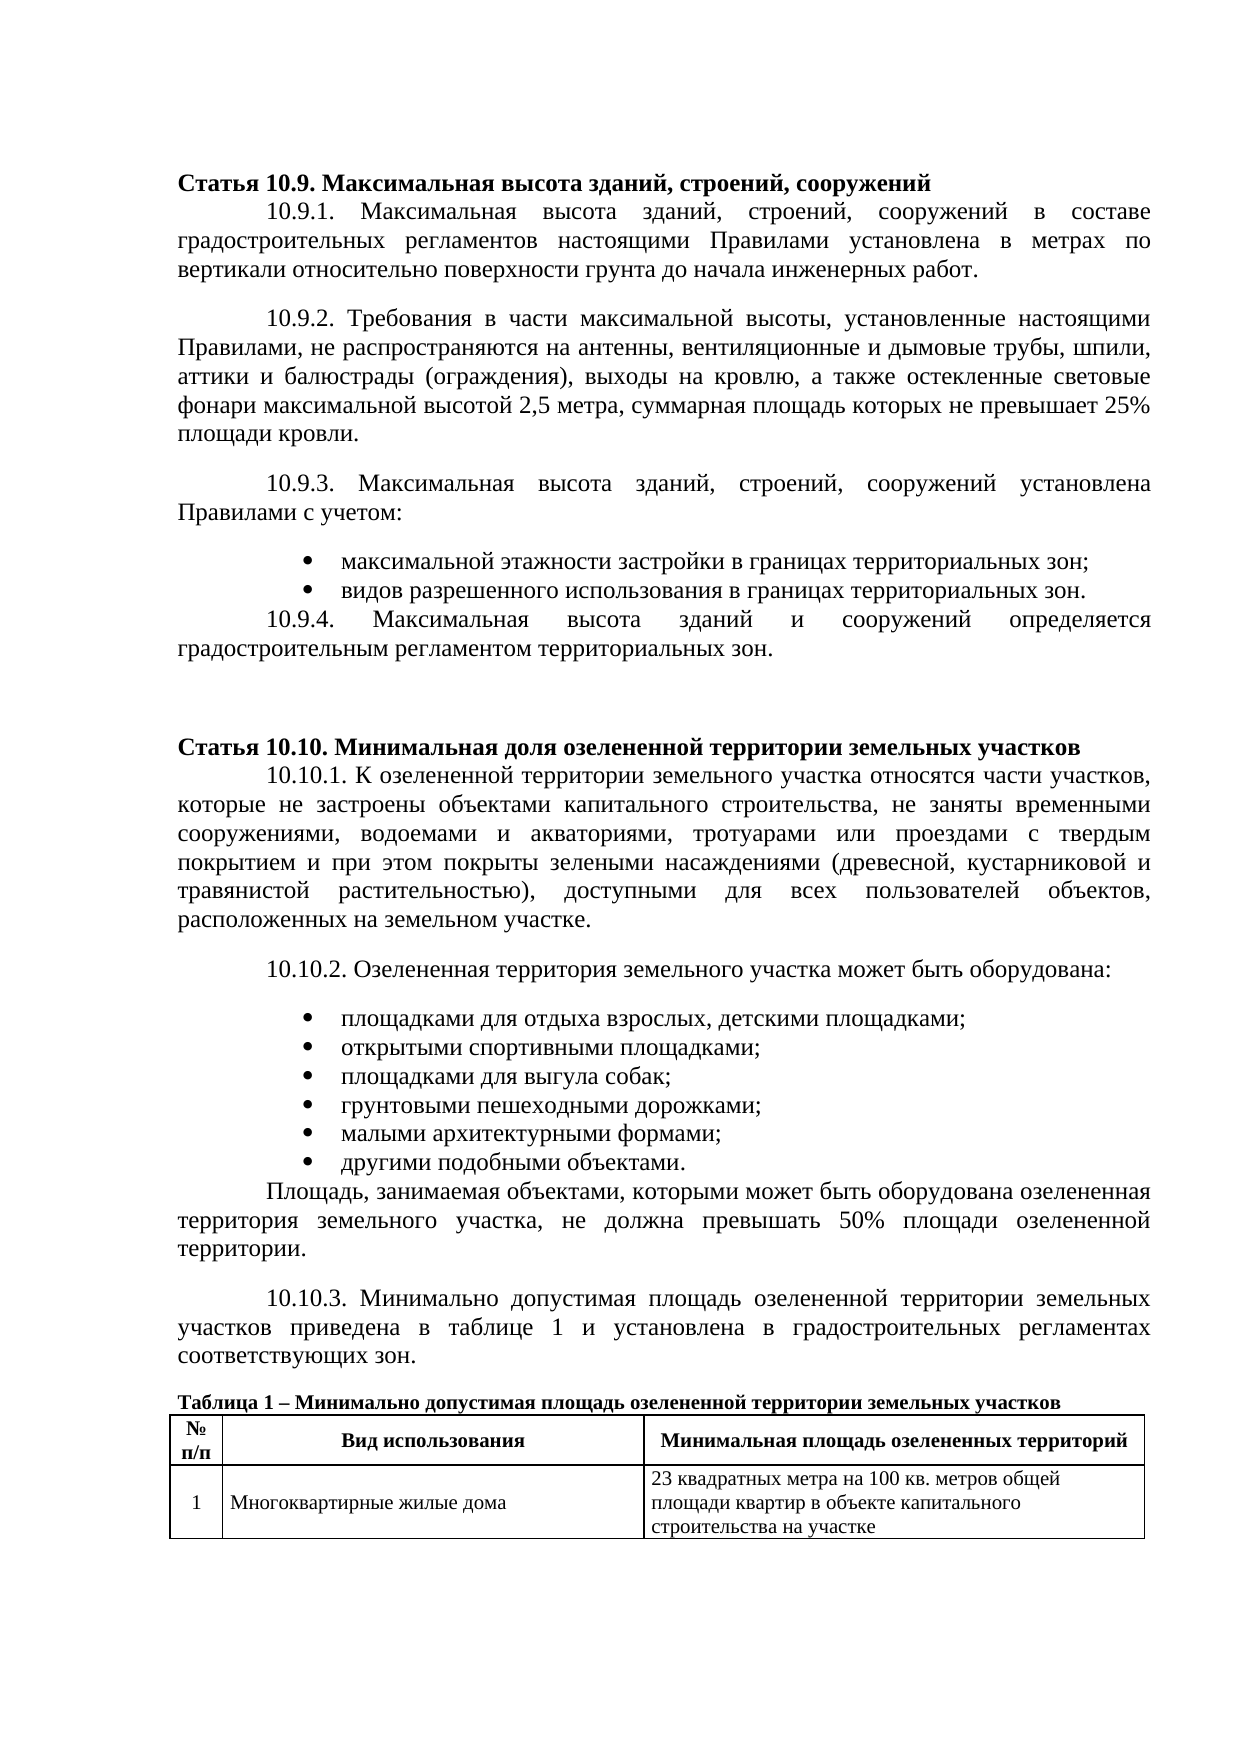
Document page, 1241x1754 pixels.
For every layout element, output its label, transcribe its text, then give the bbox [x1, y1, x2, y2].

list площадками для отдыха взрослых, детскими площадками; [303, 1003, 1152, 1032]
list видов разрешенного использования в границах территориальных зон. [303, 575, 1152, 604]
list максимальной этажности застройки в границах территориальных зон; [303, 546, 1152, 575]
table_cell Многоквартирные жилые дома [223, 1466, 643, 1538]
table_header Вид использования [223, 1416, 643, 1464]
list малыми архитектурными формами; [303, 1118, 1152, 1147]
table_cell 23 квадратных метра на общей площади квартир в объекте капитального строительства на участке [645, 1466, 1144, 1538]
text 10.10.3. Минимально допустимая площадь озелененной территории земельных участков приведена в таблице 1 и установлена в градостроительных регламентах соответствующих зон. [177, 1283, 1152, 1369]
text 10.9.3. Максимальная высота зданий, строений, сооружений установлена Правилами с учетом: [177, 468, 1152, 526]
table_cell 1 [171, 1466, 222, 1538]
list другими подобными объектами. [303, 1147, 1152, 1176]
list Максимальная высота зданий, строений, сооружений [177, 168, 1152, 196]
text 10.10.2. Озелененная территория земельного участка может быть оборудована: [177, 954, 1152, 983]
list грунтовыми пешеходными дорожками; [303, 1090, 1152, 1118]
list площадками для выгула собак; [303, 1061, 1152, 1090]
text 10.9.1. Максимальная высота зданий, строений, сооружений в составе градостроительных регламентов настоящими Правилами установлена в метрах по вертикали относительно поверхности грунта до начала инженерных работ. [177, 196, 1152, 283]
text 10.9.2. Требования в части максимальной высоты, установленные настоящими Правилами, не распространяются на антенны, вентиляционные и дымовые трубы, шпили, аттики и балюстрады (ограждения), выходы на кровлю, а также остекленные световые фонари максимальной высотой , суммарная площадь которых не превышает 25% площади кровли. [177, 303, 1152, 447]
list Минимальная доля озелененной территории земельных участков [177, 732, 1152, 761]
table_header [645, 1416, 1144, 1464]
text 10.10.1. К озелененной территории земельного участка относятся части участков, которые не застроены объектами капитального строительства, не заняты временными сооружениями, водоемами и акваториями, тротуарами или проездами с твердым покрытием и при этом покрыты зелеными насаждениями (древесной, кустарниковой и травянистой растительностью), доступными для всех пользователей объектов, расположенных на земельном участке. [177, 761, 1152, 933]
text Площадь, занимаемая объектами, которыми может быть оборудована озелененная территория земельного участка, не должна превышать 50% площади озелененной территории. [177, 1176, 1152, 1262]
table_header № п/п [171, 1416, 222, 1464]
list открытыми спортивными площадками; [303, 1032, 1152, 1061]
text 10.9.4. Максимальная высота зданий и сооружений определяется градостроительным регламентом территориальных зон. [177, 604, 1152, 661]
